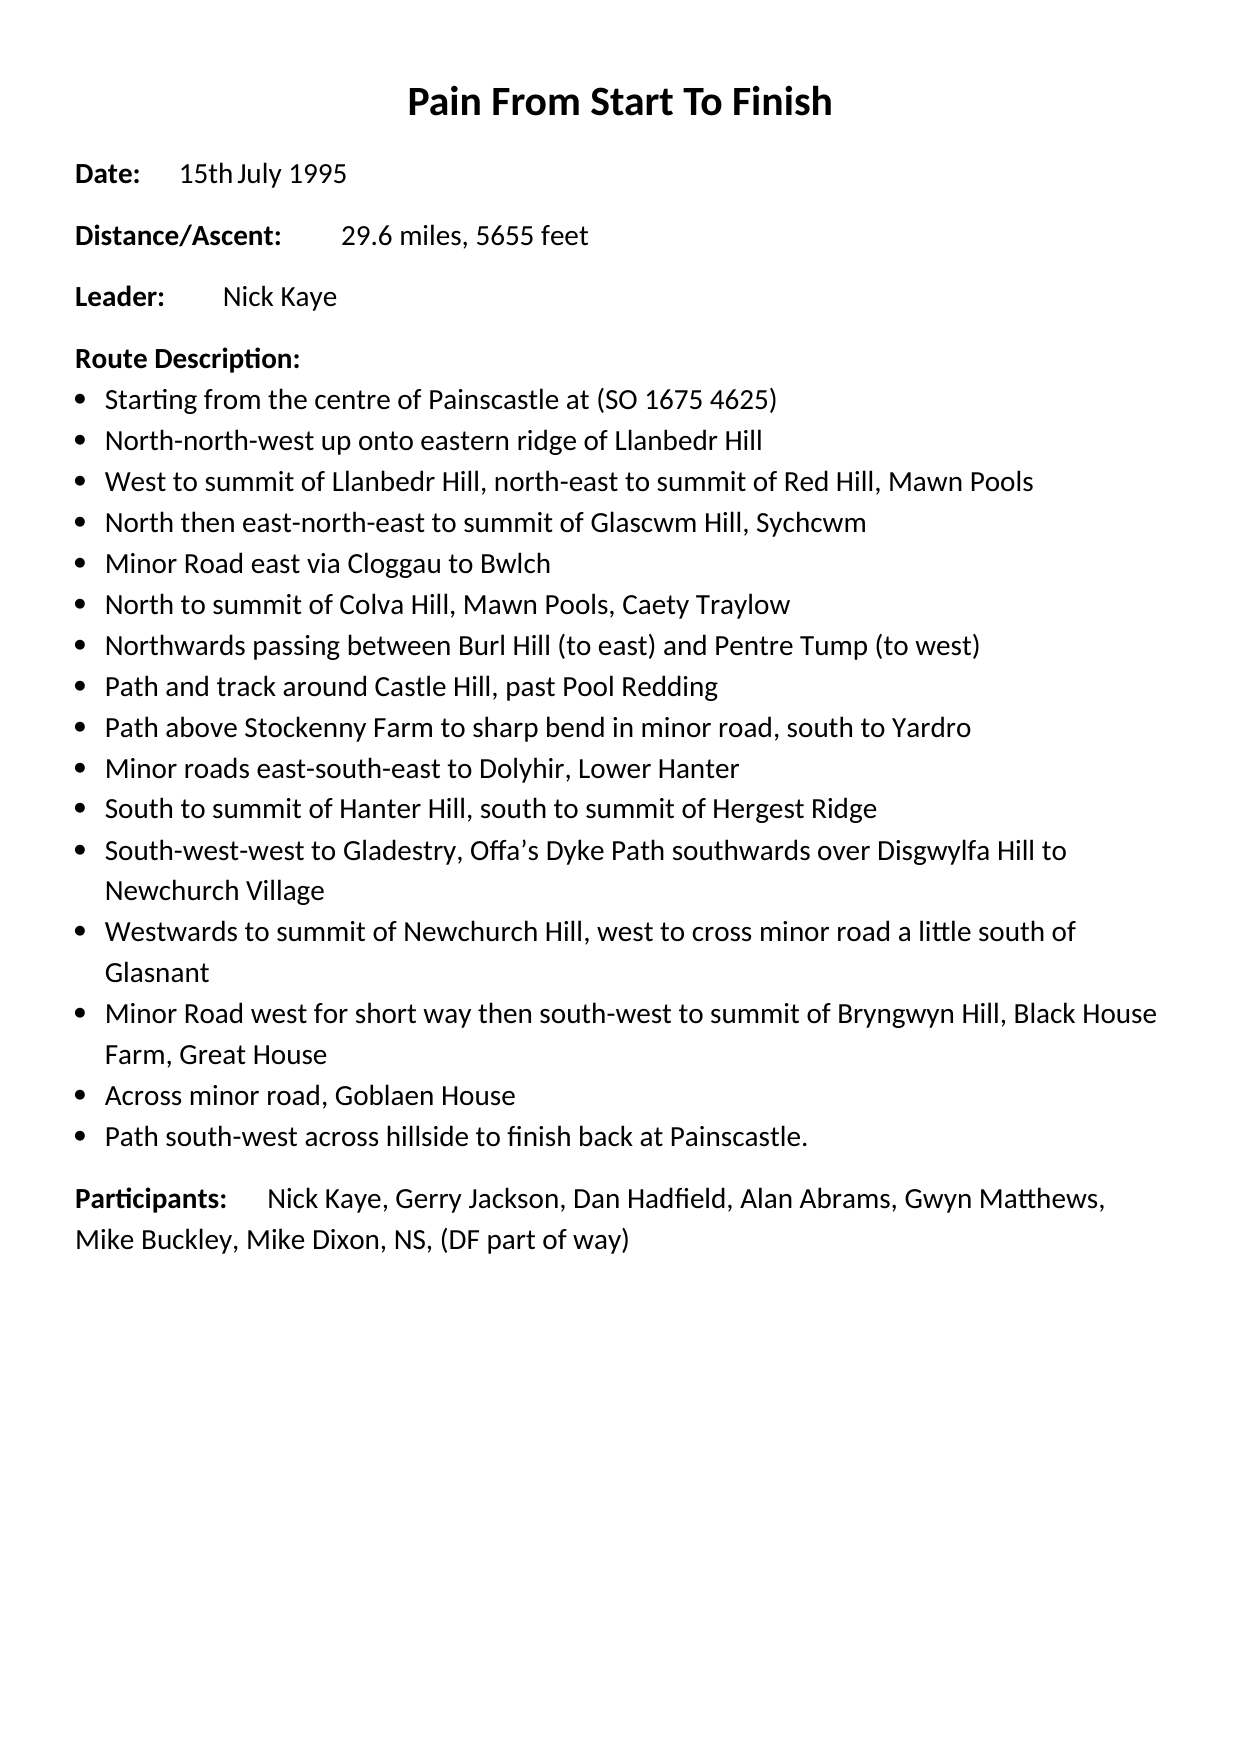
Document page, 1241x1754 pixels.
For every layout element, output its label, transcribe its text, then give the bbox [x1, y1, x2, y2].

subtitle Pain From Start To Finish [75, 75, 1165, 126]
list North then east-north-east to summit of Glascwm Hill, Sychcwm [75, 504, 1165, 540]
list Northwards passing between Burl Hill (to east) and Pentre Tump (to west) [75, 627, 1165, 662]
list North to summit of Colva Hill, Mawn Pools, Caety Traylow [75, 586, 1165, 622]
list Starting from the centre of Painscastle at (SO 1675 4625) [75, 381, 1165, 417]
subtitle Date: 15th July 1995 [75, 155, 1165, 191]
list West to summit of Llanbedr Hill, north-east to summit of Red Hill, Mawn Pools [75, 463, 1165, 499]
list North-north-west up onto eastern ridge of Llanbedr Hill [75, 422, 1165, 458]
list Westwards to summit of Newchurch Hill, west to cross minor road a little south of Glasnant [75, 913, 1165, 990]
list Minor roads east-south-east to Dolyhir, Lower Hanter [75, 750, 1165, 785]
subtitle Distance/Ascent: 29.6 miles, 5655 feet [75, 217, 1165, 252]
list Path south-west across hillside to finish back at Painscastle. [75, 1118, 1165, 1154]
subtitle Leader: Nick Kaye [75, 278, 1165, 314]
list Minor Road west for short way then south-west to summit of Bryngwyn Hill, Black House Farm, Great House [75, 995, 1165, 1072]
list Minor Road east via Cloggau to Bwlch [75, 545, 1165, 581]
list Path and track around Castle Hill, past Pool Redding [75, 668, 1165, 703]
list Path above Stockenny Farm to sharp bend in minor road, south to Yardro [75, 709, 1165, 744]
list South-west-west to Gladestry, Offa’s Dyke Path southwards over Disgwylfa Hill to Newchurch Village [75, 832, 1165, 908]
subtitle Route Description: [75, 340, 1165, 376]
subtitle Participants: Nick Kaye, Gerry Jackson, Dan Hadfield, Alan Abrams, Gwyn Matthews, Mike Buckley, Mike Dixon, NS, (DF part of way) [75, 1180, 1165, 1256]
list Across minor road, Goblaen House [75, 1077, 1165, 1113]
list South to summit of Hanter Hill, south to summit of Hergest Ridge [75, 791, 1165, 826]
